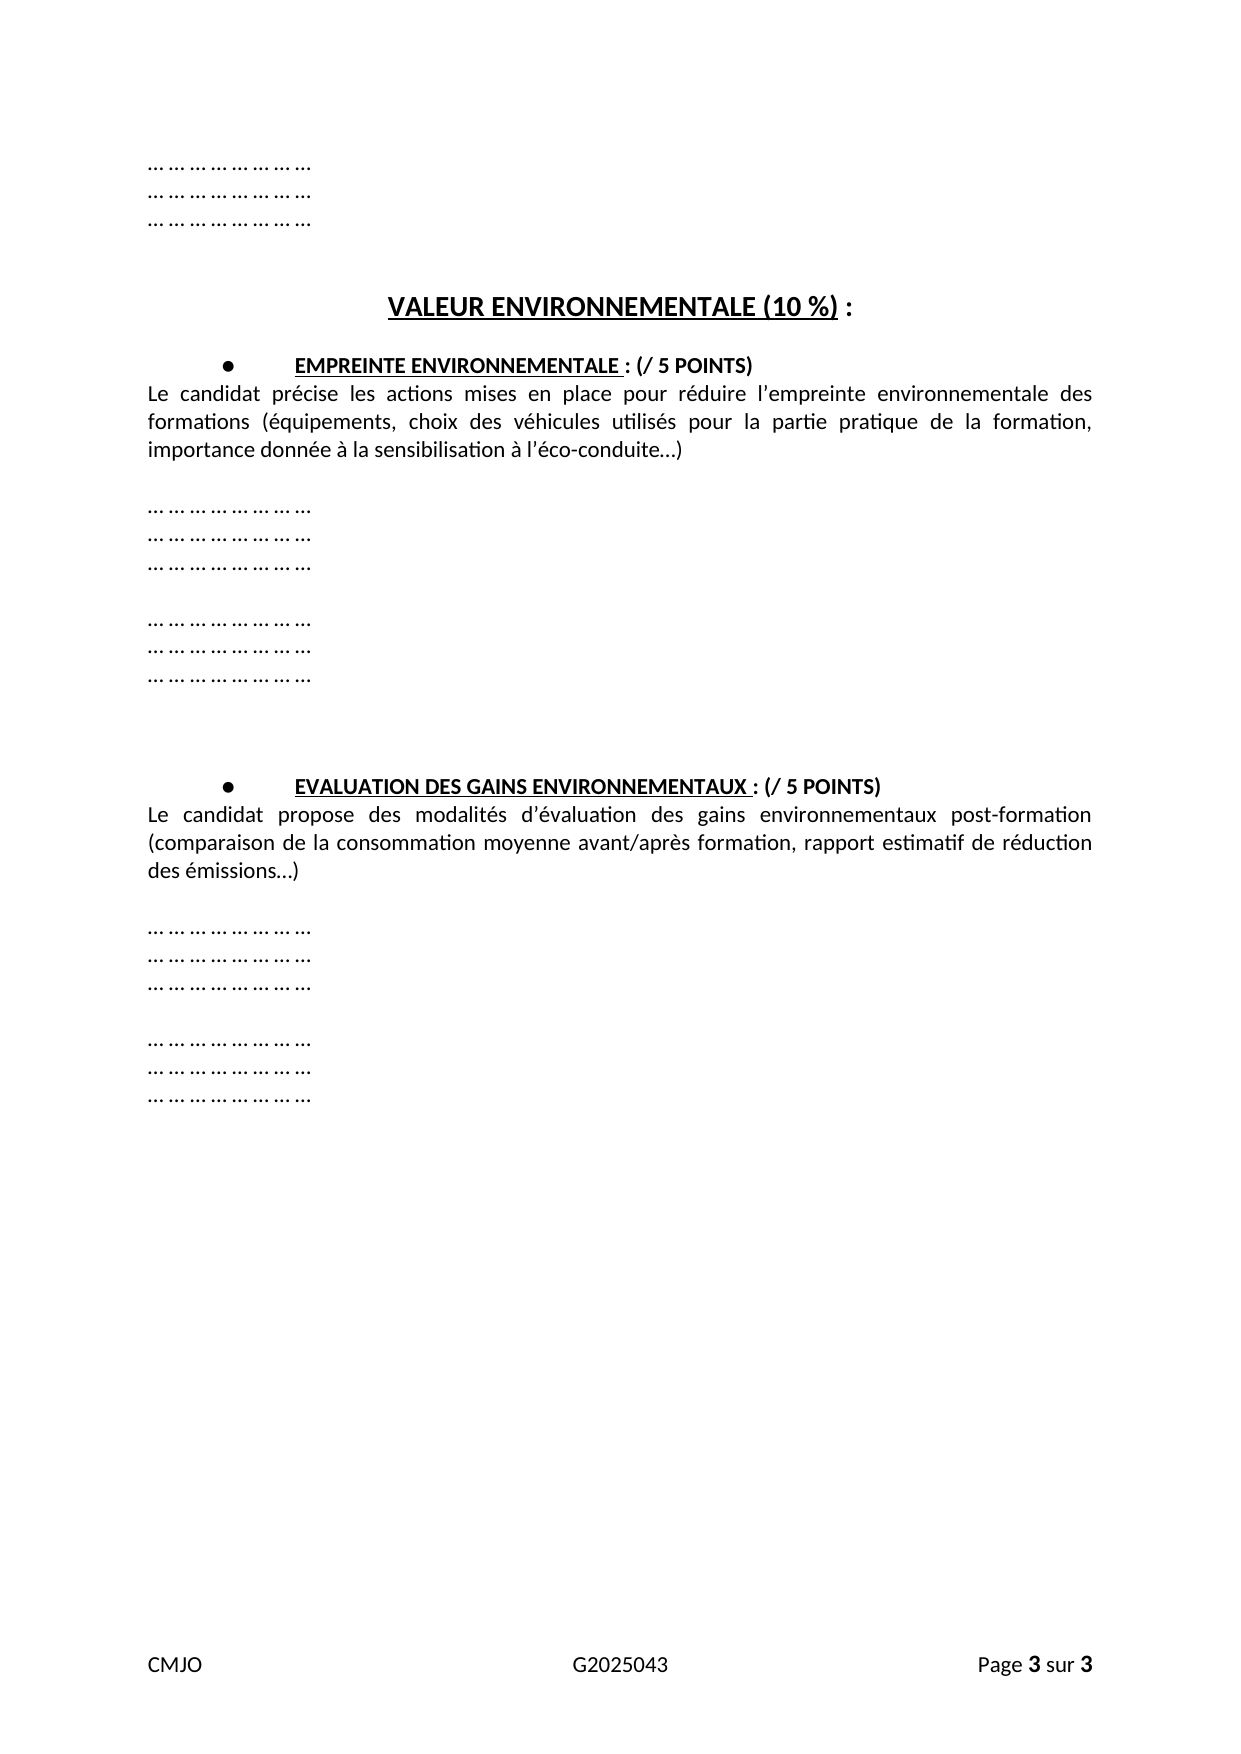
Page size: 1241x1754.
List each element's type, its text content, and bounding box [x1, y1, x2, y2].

text … … … … … … … … [148, 1080, 1092, 1108]
text … … … … … … … … [148, 492, 1092, 519]
text Le candidat propose des modalités d’évaluation des gains environnementaux post-formation (comparaison de la consommation moyenne avant/après formation, rapport estimatif de réduction des émissions…) [148, 800, 1092, 884]
text … … … … … … … … [148, 519, 1092, 548]
text … … … … … … … … [148, 1024, 1092, 1052]
text … … … … … … … … [148, 940, 1092, 968]
text … … … … … … … … [148, 604, 1092, 632]
text ● EVALUATION DES GAINS ENVIRONNEMENTAUX : (/ 5 POINTS) [221, 772, 1092, 800]
text … … … … … … … … [148, 176, 1092, 204]
text … … … … … … … … [148, 1052, 1092, 1080]
text VALEUR ENVIRONNEMENTALE (10 %) : [148, 288, 1092, 323]
text … … … … … … … … [148, 660, 1092, 688]
text Le candidat précise les actions mises en place pour réduire l’empreinte environnementale des formations (équipements, choix des véhicules utilisés pour la partie pratique de la formation, importance donnée à la sensibilisation à l’éco-conduite…) [148, 379, 1092, 463]
text … … … … … … … … [148, 632, 1092, 660]
text ● EMPREINTE ENVIRONNEMENTALE : (/ 5 POINTS) [221, 351, 1092, 379]
text … … … … … … … … [148, 548, 1092, 576]
text … … … … … … … … [148, 968, 1092, 996]
text … … … … … … … … [148, 204, 1092, 232]
text … … … … … … … … [148, 912, 1092, 940]
text … … … … … … … … [148, 148, 1092, 176]
